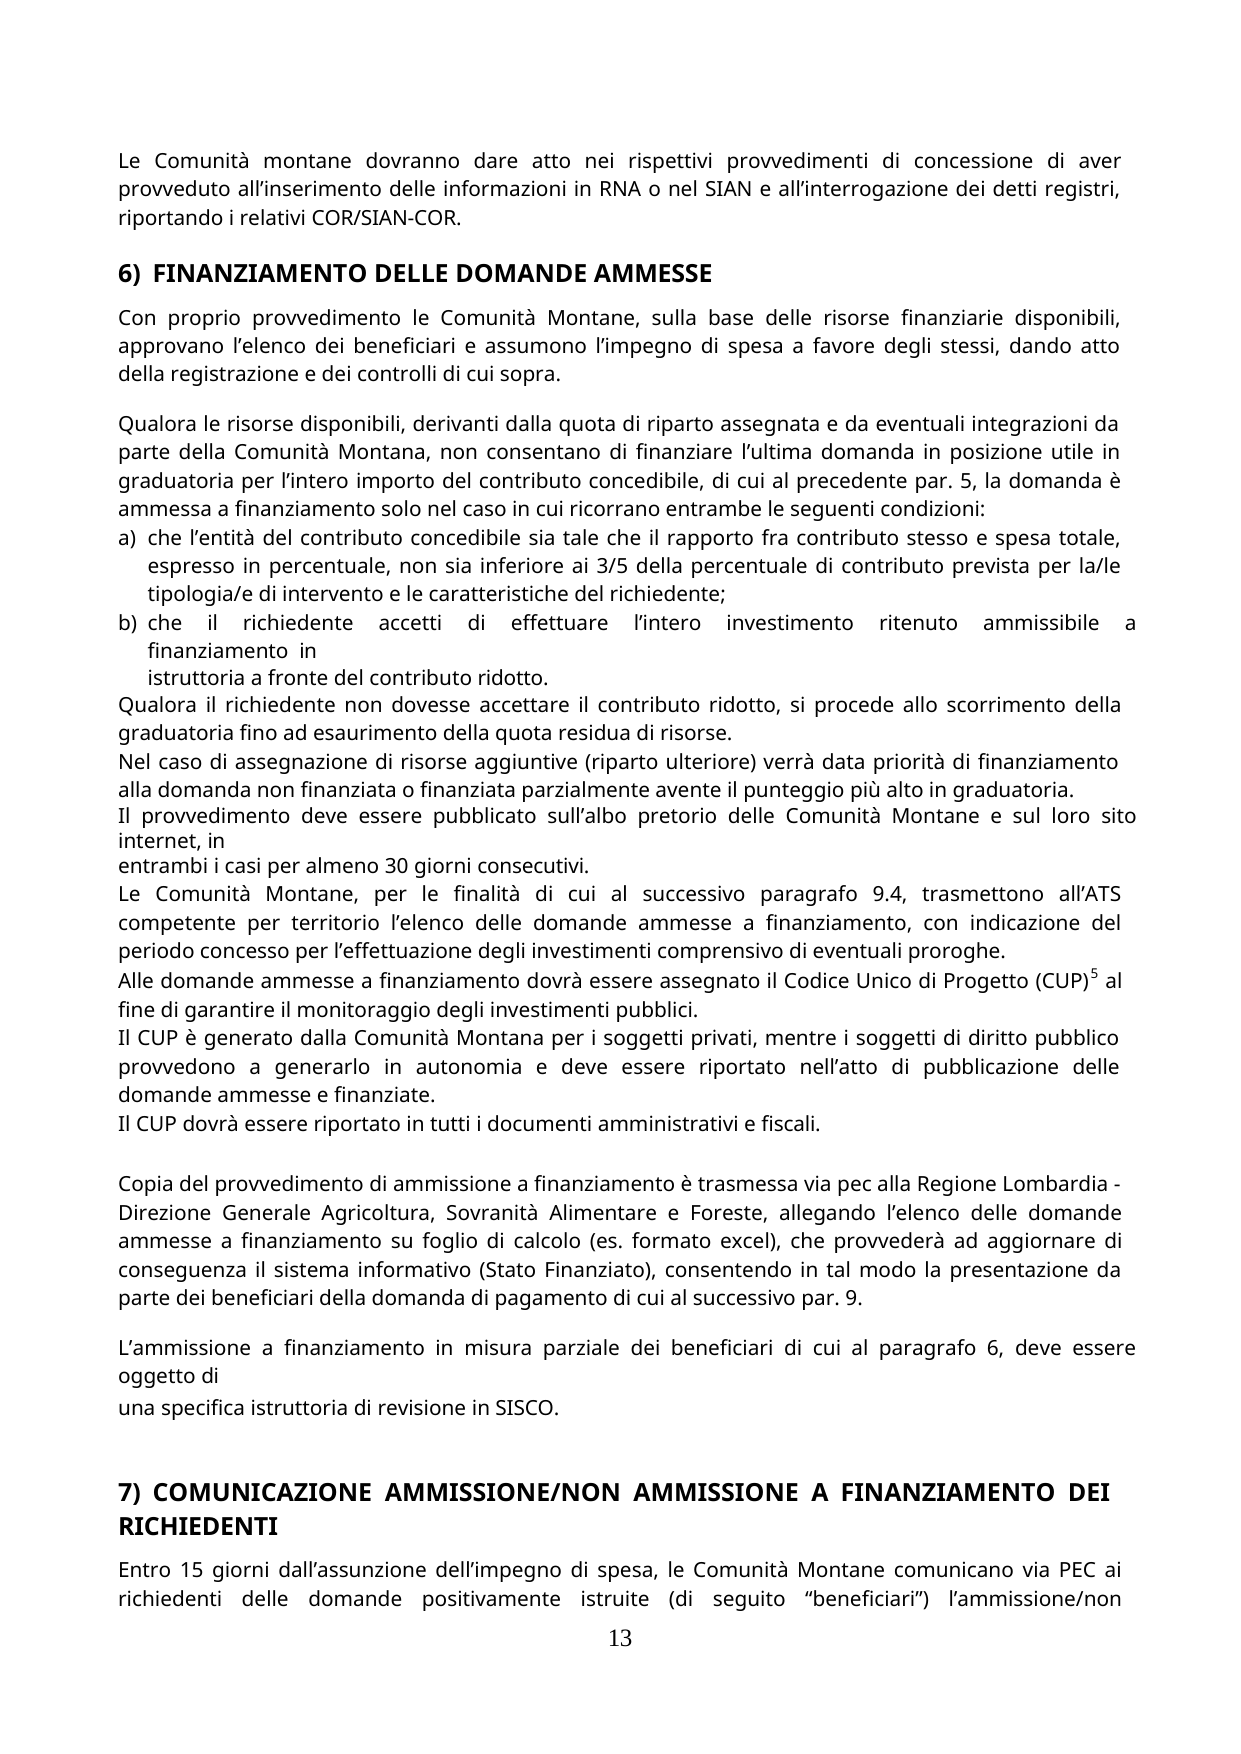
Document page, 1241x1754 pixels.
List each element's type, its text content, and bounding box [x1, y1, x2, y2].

subtitle COMUNICAZIONE AMMISSIONE/NON AMMISSIONE A FINANZIAMENTO DEI RICHIEDENTI [118, 1474, 1110, 1543]
text istruttoria a fronte del contributo ridotto. [147, 665, 1137, 690]
text Con proprio provvedimento le Comunità Montane, sulla base delle risorse finanziarie disponibili, approvano l’elenco dei beneficiari e assumono l’impegno di spesa a favore degli stessi, dando atto della registrazione e dei controlli di cui sopra. [118, 303, 1122, 388]
list che l’entità del contributo concedibile sia tale che il rapporto fra contributo stesso e spesa totale, espresso in percentuale, non sia inferiore ai 3/5 della percentuale di contributo prevista per la/le tipologia/e di intervento e le caratteristiche del richiedente; [118, 523, 1122, 608]
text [118, 1555, 1122, 1612]
text Le Comunità Montane, per le finalità di cui al successivo paragrafo 9.4, trasmettono all’ATS competente per territorio l’elenco delle domande ammesse a finanziamento, con indicazione del periodo concesso per l’effettuazione degli investimenti comprensivo di eventuali proroghe. [118, 879, 1122, 964]
text Il provvedimento deve essere pubblicato sull’albo pretorio delle Comunità Montane e sul loro sito internet, in [118, 804, 1137, 854]
text L’ammissione a finanziamento in misura parziale dei beneficiari di cui al paragrafo 6, deve essere oggetto di [118, 1333, 1137, 1389]
text Qualora il richiedente non dovesse accettare il contributo ridotto, si procede allo scorrimento della graduatoria fino ad esaurimento della quota residua di risorse. [118, 690, 1121, 747]
text Alle domande ammesse a finanziamento dovrà essere assegnato il Codice Unico di Progetto (CUP)5 al fine di garantire il monitoraggio degli investimenti pubblici. [118, 964, 1122, 1023]
text Il CUP è generato dalla Comunità Montana per i soggetti privati, mentre i soggetti di diritto pubblico provvedono a generarlo in autonomia e deve essere riportato nell’atto di pubblicazione delle domande ammesse e finanziate. [118, 1023, 1121, 1109]
text una specifica istruttoria di revisione in SISCO. [118, 1393, 1137, 1422]
text Le Comunità montane dovranno dare atto nei rispettivi provvedimenti di concessione di aver provveduto all’inserimento delle informazioni in RNA o nel SIAN e all’interrogazione dei detti registri, riportando i relativi COR/SIAN-COR. [118, 146, 1122, 231]
text entrambi i casi per almeno 30 giorni consecutivi. [118, 854, 1137, 879]
list che il richiedente accetti di effettuare l’intero investimento ritenuto ammissibile a finanziamento in [118, 608, 1137, 665]
subtitle FINANZIAMENTO DELLE DOMANDE AMMESSE [118, 256, 1137, 290]
text Nel caso di assegnazione di risorse aggiuntive (riparto ulteriore) verrà data priorità di finanziamento alla domanda non finanziata o finanziata parzialmente avente il punteggio più alto in graduatoria. [118, 747, 1121, 804]
text Qualora le risorse disponibili, derivanti dalla quota di riparto assegnata e da eventuali integrazioni da parte della Comunità Montana, non consentano di finanziare l’ultima domanda in posizione utile in graduatoria per l’intero importo del contributo concedibile, di cui al precedente par. 5, la domanda è ammessa a finanziamento solo nel caso in cui ricorrano entrambe le seguenti condizioni: [118, 409, 1121, 523]
text Copia del provvedimento di ammissione a finanziamento è trasmessa via pec alla Regione Lombardia - Direzione Generale Agricoltura, Sovranità Alimentare e Foreste, allegando l’elenco delle domande ammesse a finanziamento su foglio di calcolo (es. formato excel), che provvederà ad aggiornare di conseguenza il sistema informativo (Stato Finanziato), consentendo in tal modo la presentazione da parte dei beneficiari della domanda di pagamento di cui al successivo par. 9. [118, 1169, 1122, 1312]
text Il CUP dovrà essere riportato in tutti i documenti amministrativi e fiscali. [118, 1109, 1137, 1137]
